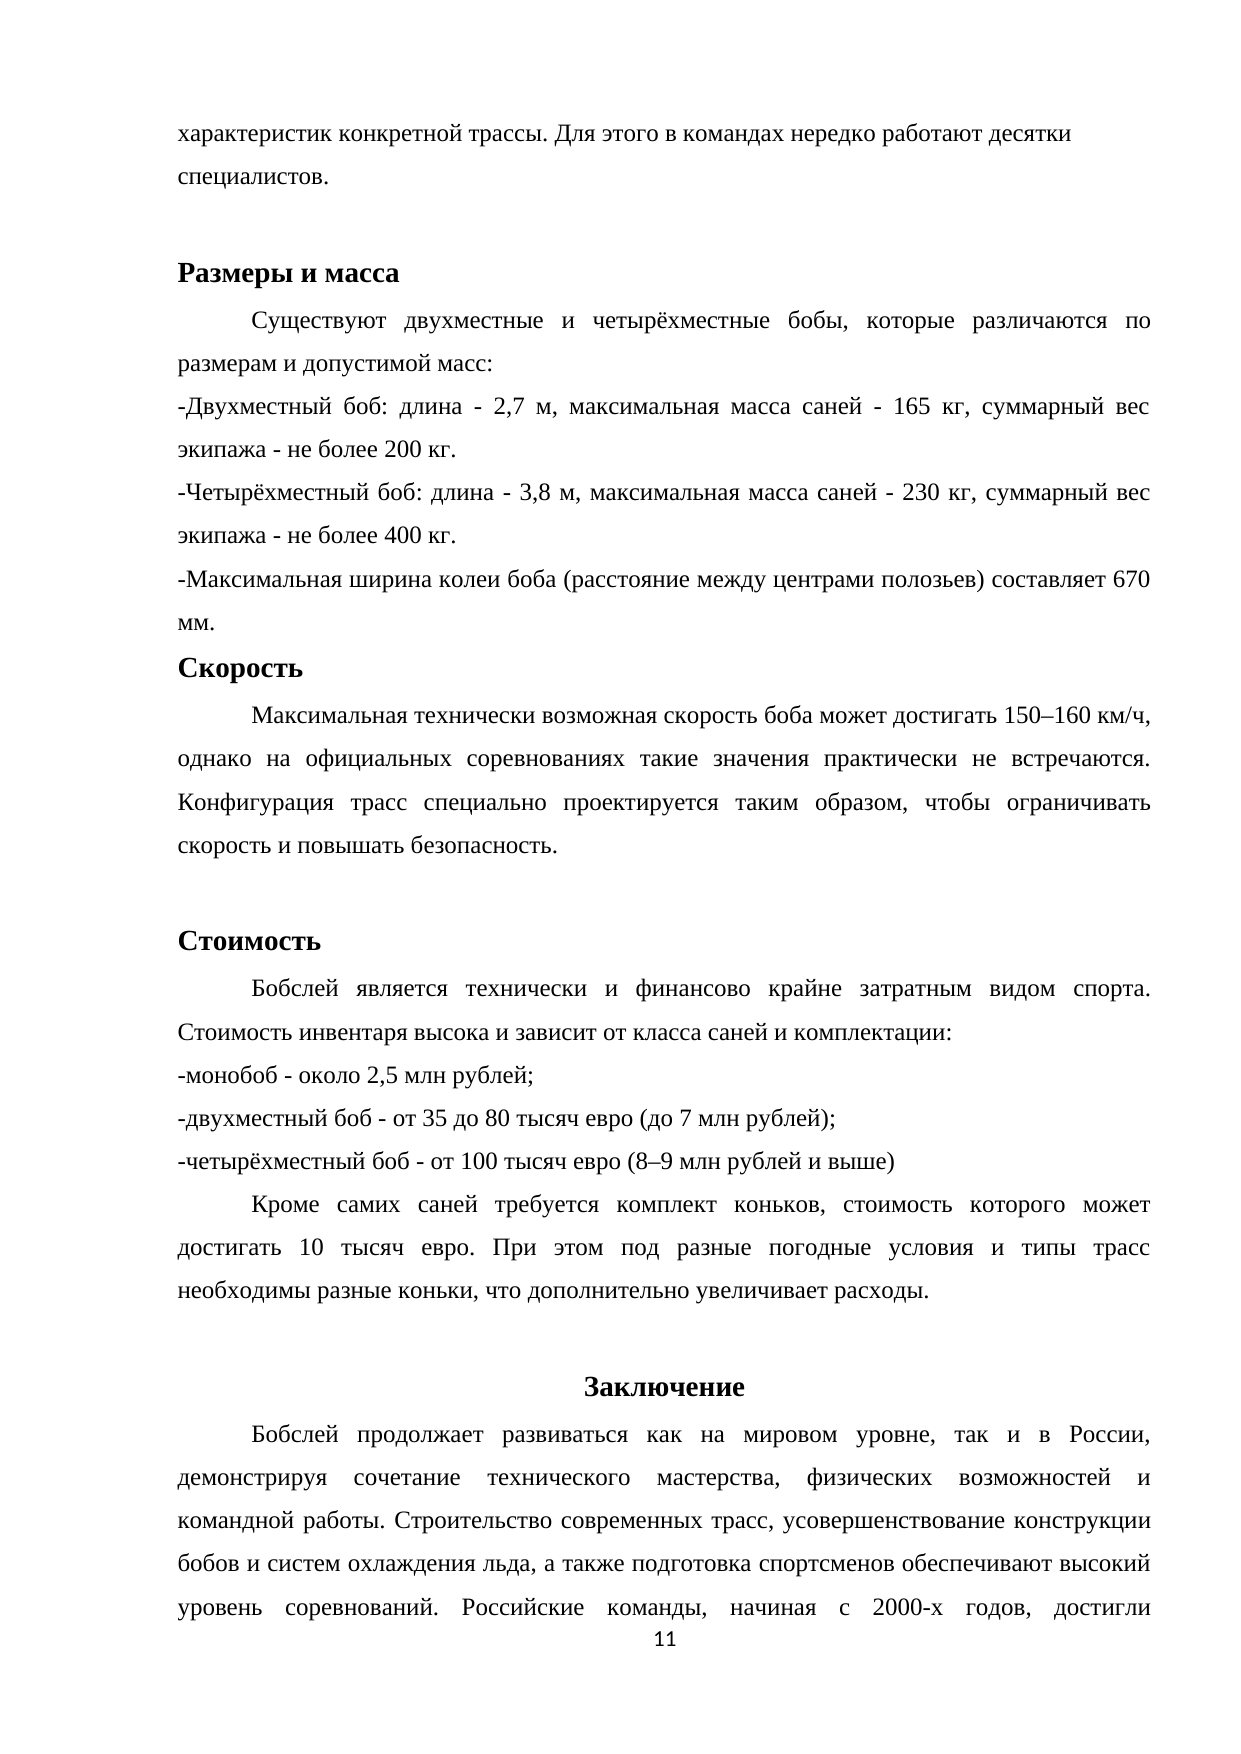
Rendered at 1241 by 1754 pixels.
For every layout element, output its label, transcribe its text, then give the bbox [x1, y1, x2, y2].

text Кроме самих саней требуется комплект коньков, стоимость которого может достигать 10 тысяч евро. При этом под разные погодные условия и типы трасс необходимы разные коньки, что дополнительно увеличивает расходы. [177, 1189, 1152, 1304]
text Заключение [177, 1369, 1152, 1402]
text -монобоб - около 2,5 млн рублей; [177, 1060, 1152, 1088]
text Бобслей является технически и финансово крайне затратным видом спорта. Стоимость инвентаря высока и зависит от класса саней и комплектации: [177, 973, 1152, 1045]
text -двухместный боб - от 35 до 80 тысяч евро (до 7 млн рублей); [177, 1103, 1152, 1132]
text -Двухместный боб: длина - 2,7 м, максимальная масса саней - 165 кг, суммарный вес экипажа - не более 200 кг. [177, 391, 1152, 463]
text Скорость [177, 650, 1152, 683]
text Существуют двухместные и четырёхместные бобы, которые различаются по размерам и допустимой масс: [177, 305, 1152, 377]
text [177, 1419, 1152, 1620]
text -четырёхместный боб - от 100 тысяч евро (8–9 млн рублей и выше) [177, 1146, 1152, 1175]
text Размеры и масса [177, 255, 1152, 288]
text Стоимость [177, 923, 1152, 957]
text -Максимальная ширина колеи боба (расстояние между центрами полозьев) составляет 670 мм. [177, 564, 1152, 636]
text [177, 118, 1152, 190]
text -Четырёхместный боб: длина - 3,8 м, максимальная масса саней - 230 кг, суммарный вес экипажа - не более 400 кг. [177, 477, 1152, 549]
text Максимальная технически возможная скорость боба может достигать 150–160 км/ч, однако на официальных соревнованиях такие значения практически не встречаются. Конфигурация трасс специально проектируется таким образом, чтобы ограничивать скорость и повышать безопасность. [177, 700, 1152, 858]
